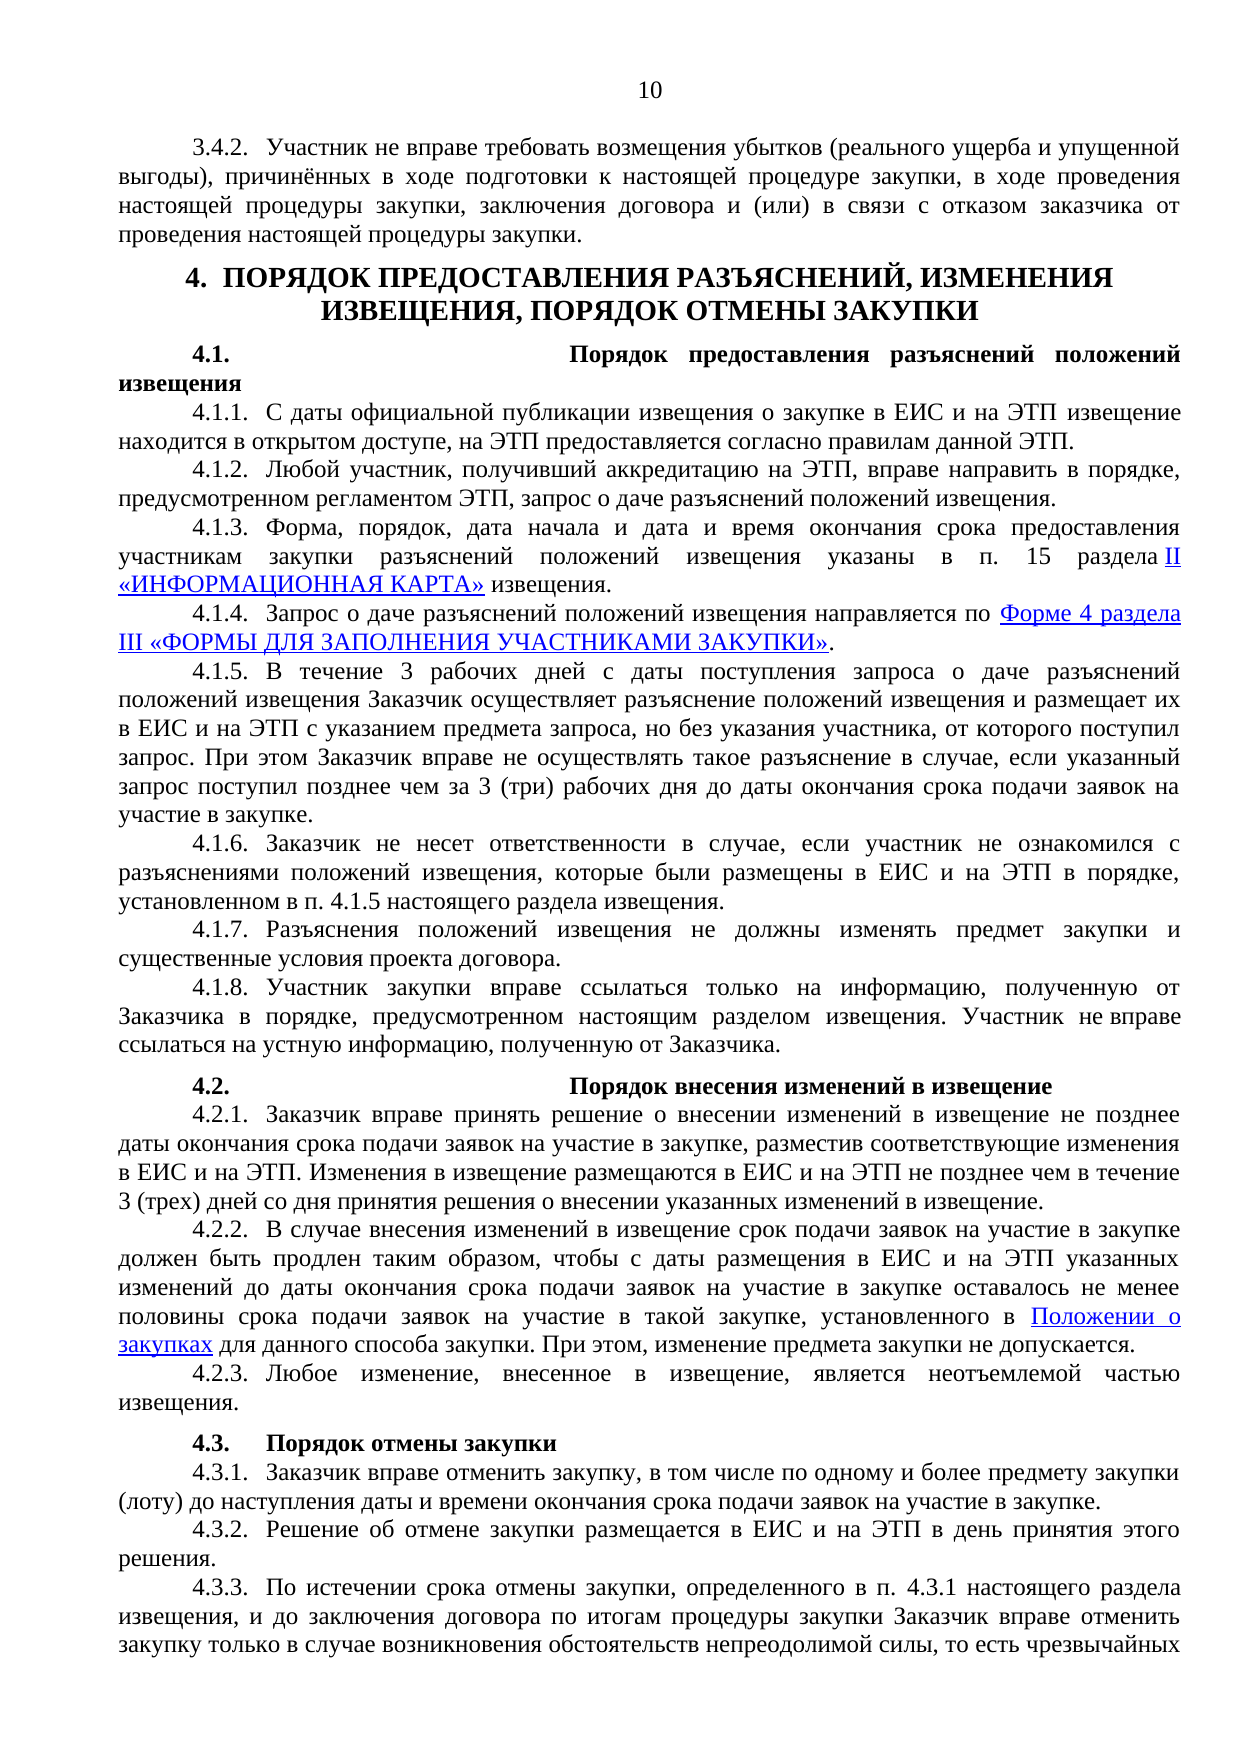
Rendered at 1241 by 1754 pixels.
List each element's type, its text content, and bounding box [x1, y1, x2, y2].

list Заказчик вправе принять решение о внесении изменений в извещение не позднее даты окончания срока подачи заявок на участие в закупке, разместив соответствующие изменения в ЕИС и на ЭТП. Изменения в извещение размещаются в ЕИС и на ЭТП не позднее чем в течение 3 (трех) дней со дня принятия решения о внесении указанных изменений в извещение. [118, 1099, 1181, 1214]
list Запрос о даче разъяснений положений извещения направляется по Форме 4 раздела III «ФОРМЫ ДЛЯ ЗАПОЛНЕНИЯ УЧАСТНИКАМИ ЗАКУПКИ». [118, 598, 1181, 656]
list Порядок отмены закупки [118, 1428, 1181, 1457]
list Любой участник, получивший аккредитацию на ЭТП, вправе направить в порядке, предусмотренном регламентом ЭТП, запрос о даче разъяснений положений извещения. [118, 454, 1181, 512]
list В случае внесения изменений в извещение срок подачи заявок на участие в закупке должен быть продлен таким образом, чтобы с даты размещения в ЕИС и на ЭТП указанных изменений до даты окончания срока подачи заявок на участие в закупке оставалось не менее половины срока подачи заявок на участие в такой закупке, установленного в Положении о закупках для данного способа закупки. При этом, изменение предмета закупки не допускается. [118, 1214, 1181, 1358]
list Разъяснения положений извещения не должны изменять предмет закупки и существенные условия проекта договора. [118, 914, 1181, 972]
list С даты официальной публикации извещения о закупке в ЕИС и на ЭТП извещение находится в открытом доступе, на ЭТП предоставляется согласно правилам данной ЭТП. [118, 397, 1181, 454]
list Заказчик не несет ответственности в случае, если участник не ознакомился с разъяснениями положений извещения, которые были размещены в ЕИС и на ЭТП в порядке, установленном в п. 4.1.5 настоящего раздела извещения. [118, 828, 1181, 914]
list Решение об отмене закупки размещается в ЕИС и на ЭТП в день принятия этого решения. [118, 1514, 1181, 1572]
list В течение 3 рабочих дней с даты поступления запроса о даче разъяснений положений извещения Заказчик осуществляет разъяснение положений извещения и размещает их в ЕИС и на ЭТП с указанием предмета запроса, но без указания участника, от которого поступил запрос. При этом Заказчик вправе не осуществлять такое разъяснение в случае, если указанный запрос поступил позднее чем за 3 (три) рабочих дня до даты окончания срока подачи заявок на участие в закупке. [118, 656, 1181, 828]
list Заказчик вправе отменить закупку, в том числе по одному и более предмету закупки (лоту) до наступления даты и времени окончания срока подачи заявок на участие в закупке. [118, 1457, 1181, 1514]
list Порядок внесения изменений в извещение [118, 1071, 1181, 1099]
list Участник закупки вправе ссылаться только на информацию, полученную от Заказчика в порядке, предусмотренном настоящим разделом извещения. Участник не вправе ссылаться на устную информацию, полученную от Заказчика. [118, 972, 1181, 1058]
list Порядок предоставления разъяснений положений извещения [118, 339, 1181, 397]
list Участник не вправе требовать возмещения убытков (реального ущерба и упущенной выгоды), причинённых в ходе подготовки к настоящей процедуре закупки, в ходе проведения настоящей процедуры закупки, заключения договора и (или) в связи с отказом заказчика от проведения настоящей процедуры закупки. [118, 132, 1181, 247]
list Любое изменение, внесенное в извещение, является неотъемлемой частью извещения. [118, 1358, 1181, 1416]
list ПОРЯДОК ПРЕДОСТАВЛЕНИЯ РАЗЪЯСНЕНИЙ, ИЗМЕНЕНИЯ ИЗВЕЩЕНИЯ, ПОРЯДОК ОТМЕНЫ ЗАКУПКИ [118, 260, 1181, 327]
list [118, 1572, 1181, 1658]
list Форма, порядок, дата начала и дата и время окончания срока предоставления участникам закупки разъяснений положений извещения указаны в п. 15 раздела II «ИНФОРМАЦИОННАЯ КАРТА» извещения. [118, 512, 1181, 598]
